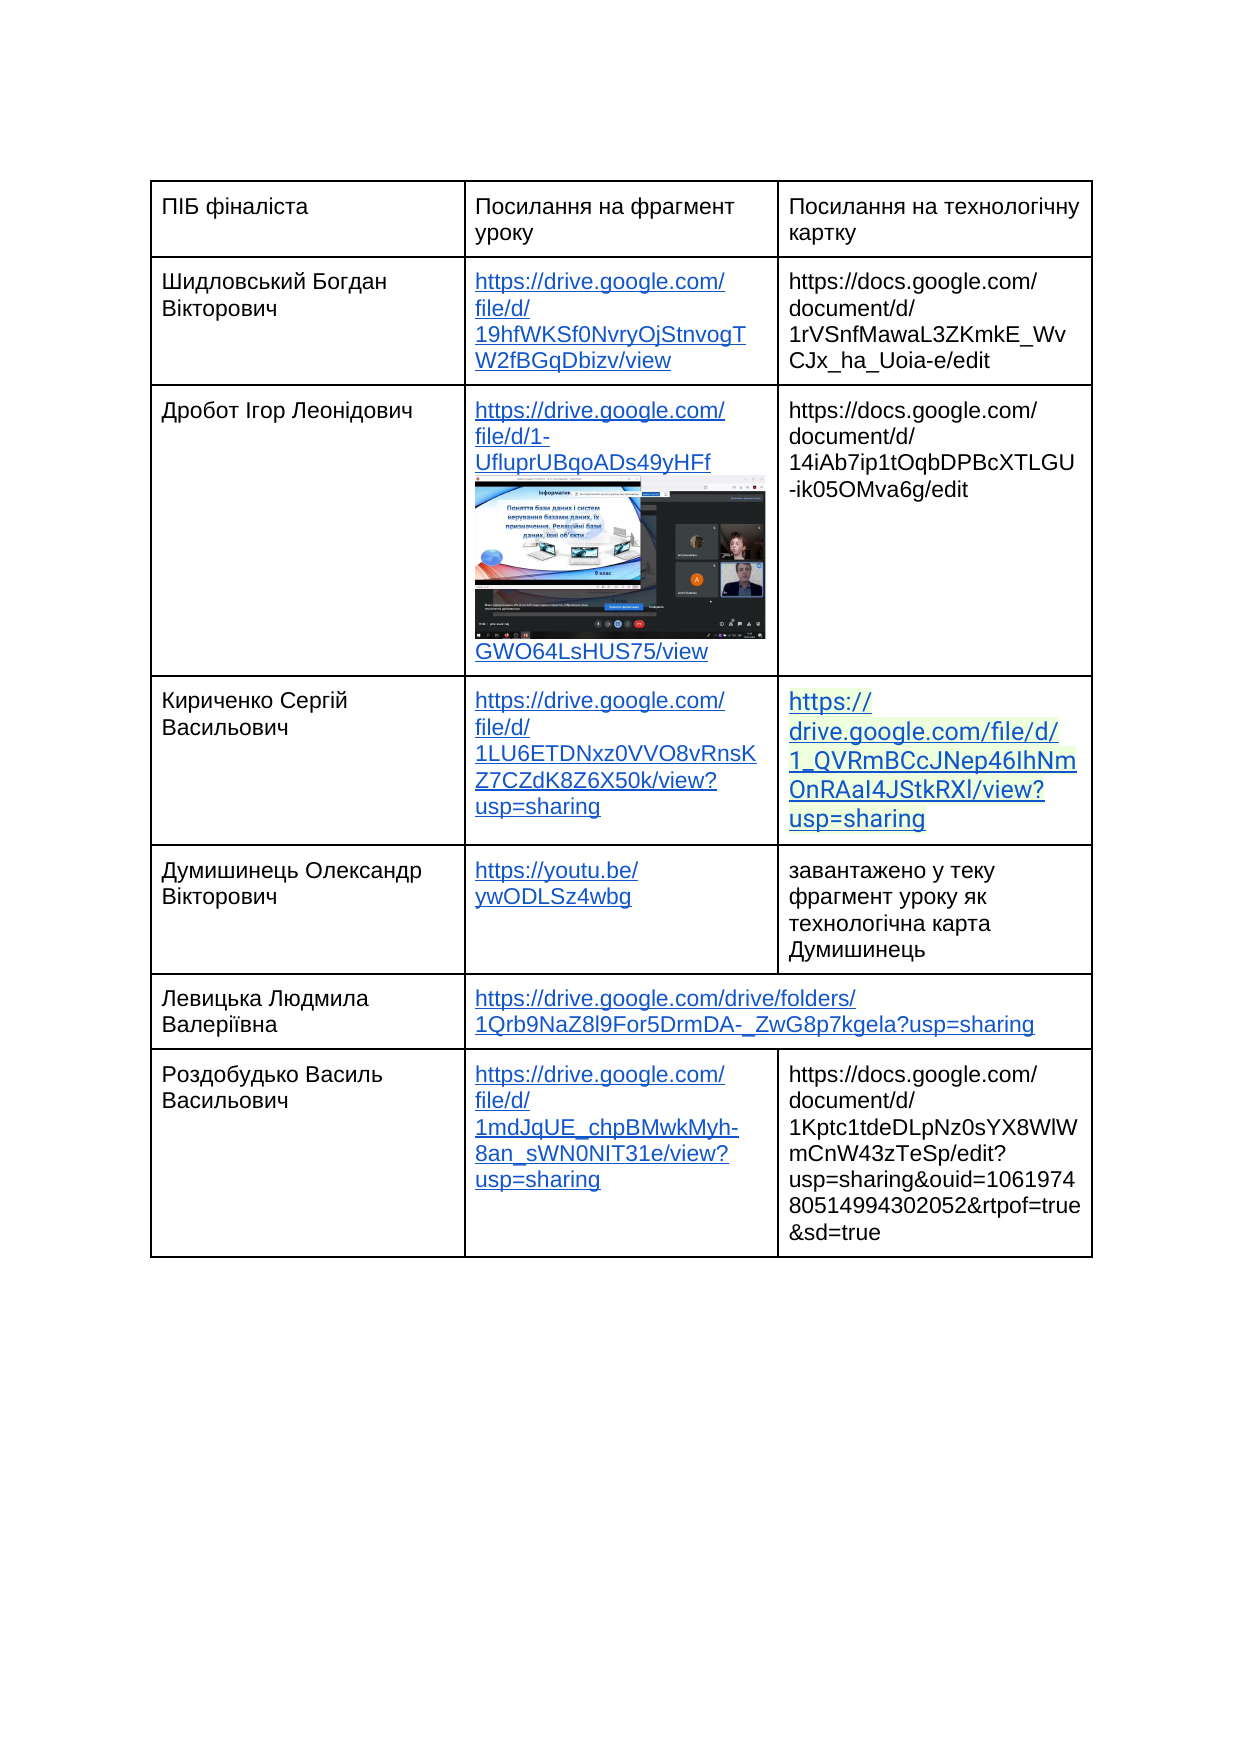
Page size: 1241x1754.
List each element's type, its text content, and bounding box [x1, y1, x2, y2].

table_header Посилання на фрагмент уроку [466, 182, 777, 256]
picture [475, 475, 766, 639]
table_cell https://docs.google.com/document/d/14iAb7ip1tOqbDPBcXTLGU-ik05OMva6g/edit [779, 386, 1091, 675]
table_cell https://drive.google.com/file/d/19hfWKSf0NvryOjStnvogTW2fBGqDbizv/view [466, 258, 777, 384]
table_cell https://drive.google.com/file/d/1-UfluprUBqoADs49yHFfGWO64LsHUS75/view [466, 386, 777, 675]
table_cell https://docs.google.com/document/d/1Kptc1tdeDLpNz0sYX8WlWmCnW43zTeSp/edit?usp=sharing&ouid=106197480514994302052&rtpof=true&sd=true [779, 1050, 1091, 1256]
table_cell Думишинець Олександр Вікторович [152, 846, 464, 973]
table_header Посилання на технологічну картку [779, 182, 1091, 256]
table_cell https://youtu.be/ywODLSz4wbg [466, 846, 777, 973]
table_header ПІБ фіналіста [152, 182, 464, 256]
table_cell завантажено у теку фрагмент уроку як технологічна карта Думишинець [779, 846, 1091, 973]
table_cell https://docs.google.com/document/d/1rVSnfMawaL3ZKmkE_WvCJx_ha_Uoia-e/edit [779, 258, 1091, 384]
table_cell Шидловський Богдан Вікторович [152, 258, 464, 384]
table_cell Дробот Ігор Леонідович [152, 386, 464, 675]
table_cell https://drive.google.com/file/d/1LU6ETDNxz0VVO8vRnsKZ7CZdK8Z6X50k/view?usp=sharing [466, 677, 777, 844]
table_cell Роздобудько Василь Васильович [152, 1050, 464, 1256]
table_cell https://drive.google.com/drive/folders/1Qrb9NaZ8l9For5DrmDA-_ZwG8p7kgela?usp=sharing [466, 975, 1091, 1048]
table_cell Левицька Людмила Валеріївна [152, 975, 464, 1048]
table_cell Кириченко Сергій Васильович [152, 677, 464, 844]
table_cell https://drive.google.com/file/d/1mdJqUE_chpBMwkMyh-8an_sWN0NIT31e/view?usp=sharing [466, 1050, 777, 1256]
table_cell https://drive.google.com/file/d/1_QVRmBCcJNep46IhNmOnRAaI4JStkRXl/view?usp=sharing [779, 677, 1091, 844]
